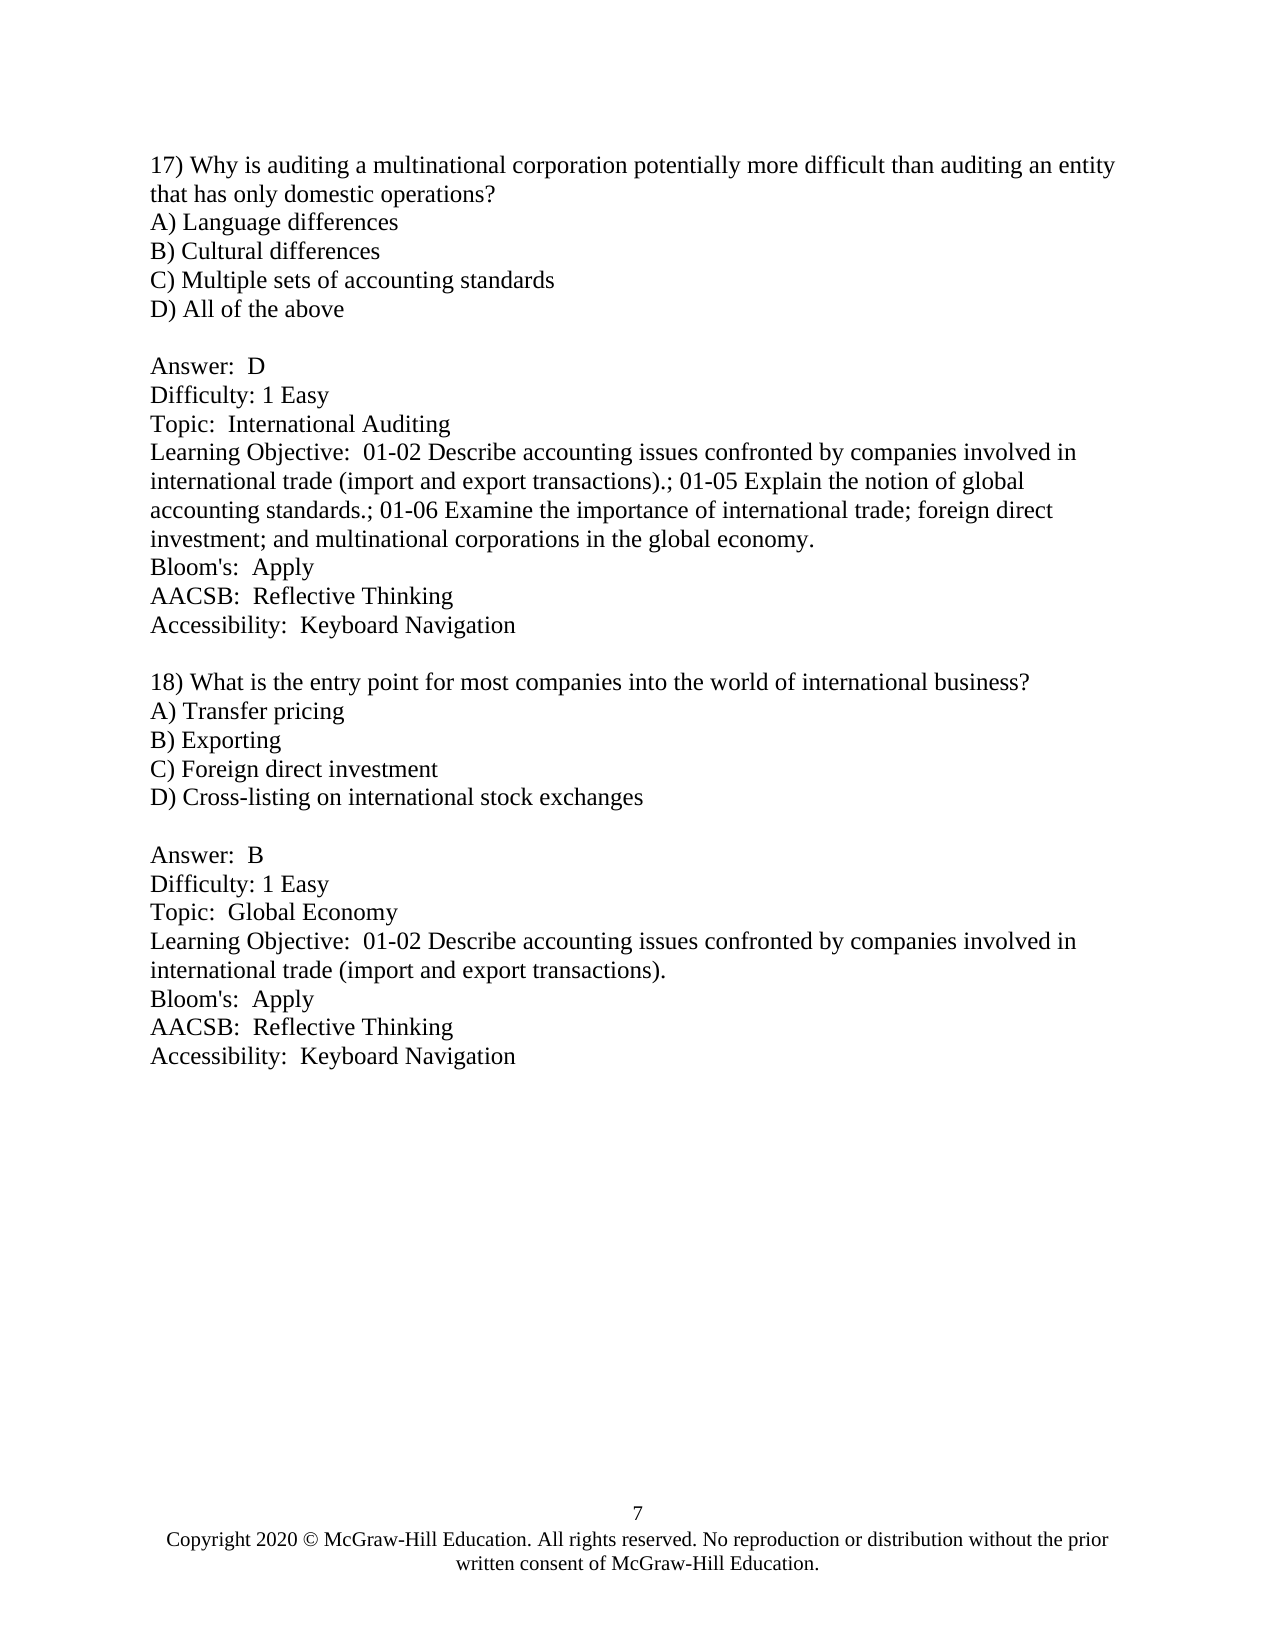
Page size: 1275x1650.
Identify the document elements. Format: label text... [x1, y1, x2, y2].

text 17) Why is auditing a multinational corporation potentially more difficult than auditing an entity that has only domestic operations? [150, 150, 1125, 207]
text AACSB: Reflective Thinking [150, 581, 1125, 610]
text C) Multiple sets of accounting standards [150, 265, 1125, 294]
text Bloom's: Apply [150, 552, 1125, 581]
text Answer: B [150, 840, 1125, 869]
text Difficulty: 1 Easy [150, 380, 1125, 409]
text B) Exporting [150, 725, 1125, 754]
text A) Transfer pricing [150, 696, 1125, 725]
text 18) What is the entry point for most companies into the world of international business? [150, 667, 1125, 696]
text Answer: D [150, 351, 1125, 380]
text Accessibility: Keyboard Navigation [150, 610, 1125, 639]
text Bloom's: Apply [150, 984, 1125, 1012]
text Difficulty: 1 Easy [150, 869, 1125, 897]
text D) All of the above [150, 294, 1125, 322]
text AACSB: Reflective Thinking [150, 1012, 1125, 1041]
text Topic: International Auditing [150, 409, 1125, 437]
text Learning Objective: 01-02 Describe accounting issues confronted by companies involved in international trade (import and export transactions). [150, 926, 1125, 984]
text B) Cultural differences [150, 236, 1125, 265]
text A) Language differences [150, 207, 1125, 236]
text C) Foreign direct investment [150, 754, 1125, 782]
text Accessibility: Keyboard Navigation [150, 1041, 1125, 1070]
text D) Cross-listing on international stock exchanges [150, 782, 1125, 811]
text Learning Objective: 01-02 Describe accounting issues confronted by companies involved in international trade (import and export transactions).; 01-05 Explain the notion of global accounting standards.; 01-06 Examine the importance of international trade; foreign direct investment; and multinational corporations in the global economy. [150, 437, 1125, 552]
text Topic: Global Economy [150, 897, 1125, 926]
